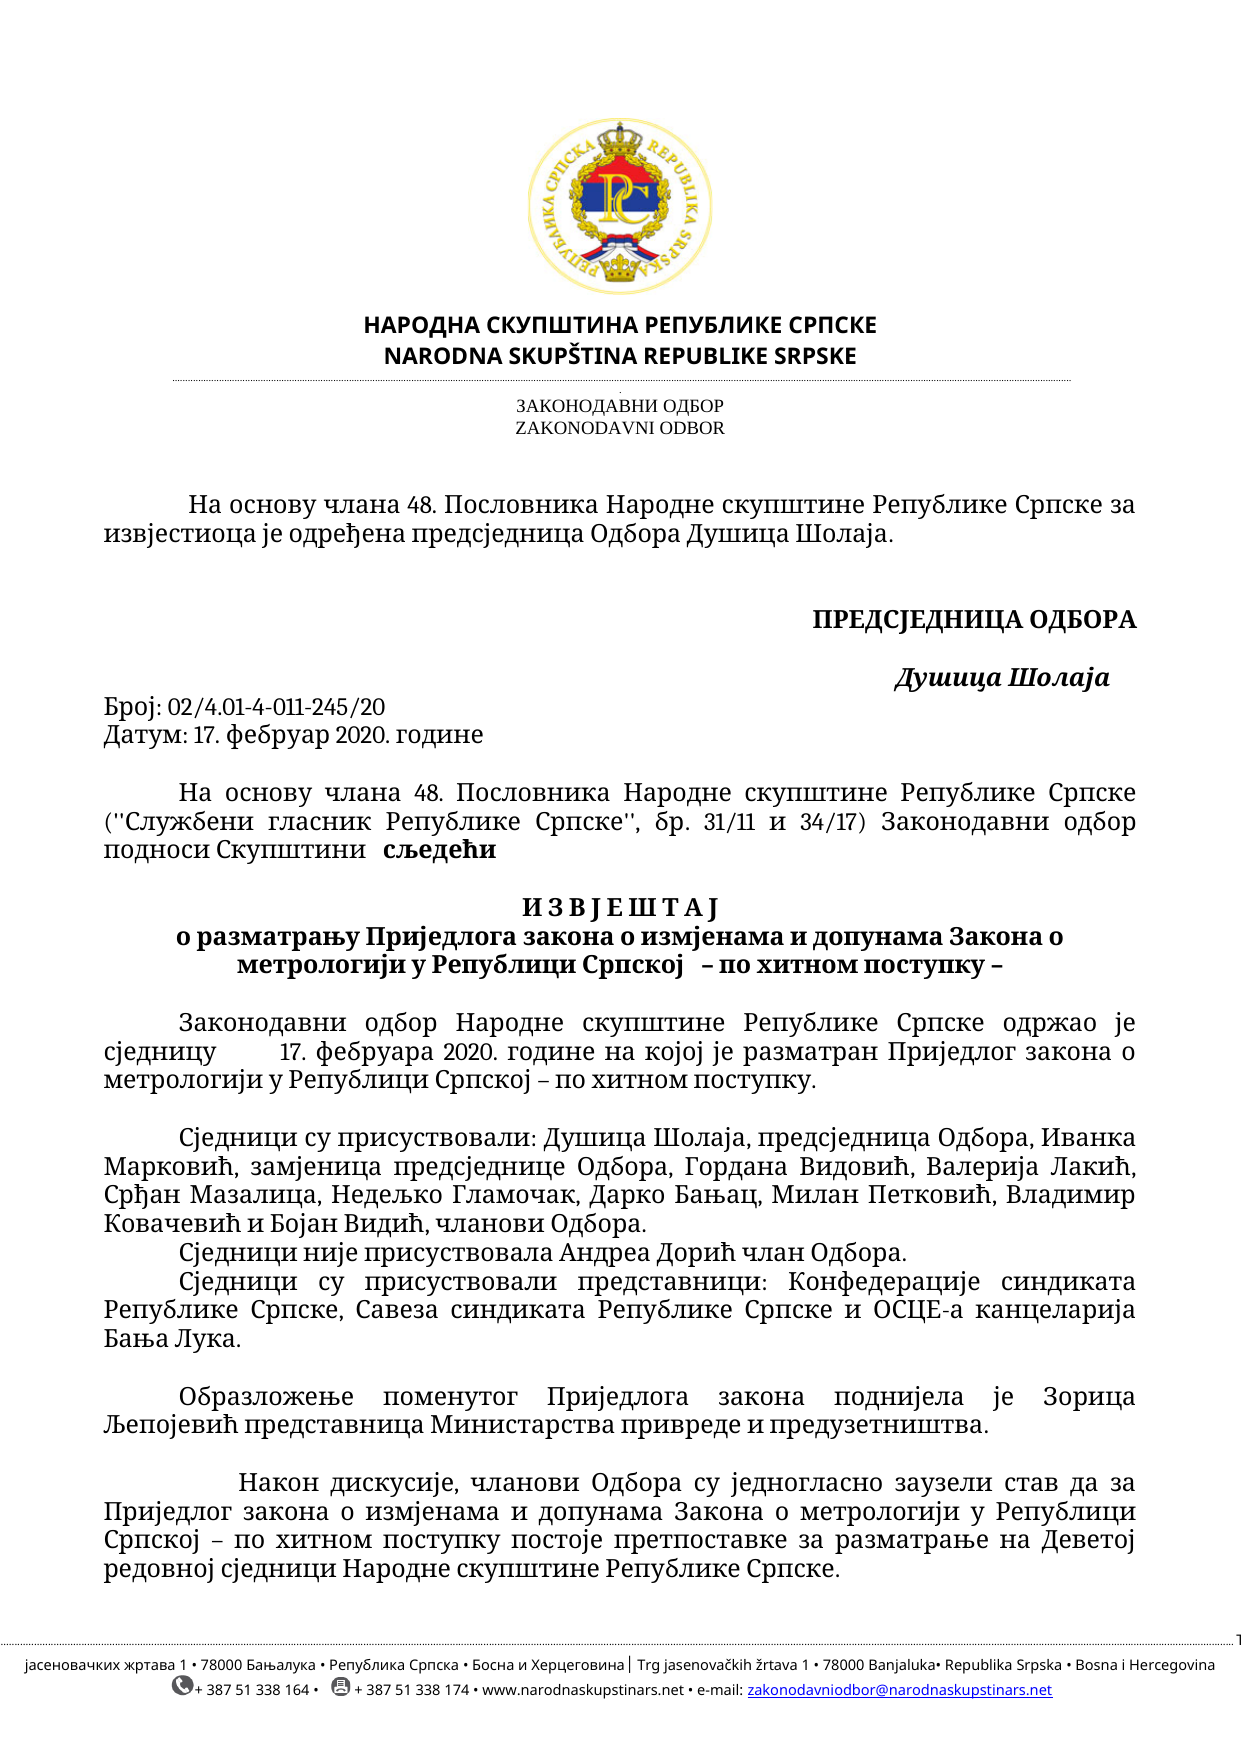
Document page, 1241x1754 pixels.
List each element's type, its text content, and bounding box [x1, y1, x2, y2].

text ПРЕДСЈЕДНИЦА ОДБОРА [103, 606, 1137, 635]
text На основу члана 48. Пословника Народне скупштине Републике Српске за извјестиоца је одређена предсједница Одбора Душица Шолаја. [103, 491, 1137, 549]
text Датум: 17. фебруар 2020. године [103, 721, 1137, 750]
text Законодавни одбор Народне скупштине Републике Српске одржао је сједницу 17. фебруара 2020. године на којој је разматран Приједлог закона о метрологији у Републици Српској – по хитном поступку. [103, 1009, 1137, 1095]
text Сједници су присуствовали: Душица Шолаја, предсједница Одбора, Иванка Марковић, замјеница предсједнице Одбора, Гордана Видовић, Валерија Лакић, Срђан Мазалица, Недељко Гламочак, Дарко Бањац, Милан Петковић, Владимир Ковачевић и Бојан Видић, чланови Одбора. [103, 1124, 1137, 1239]
text На основу члана 48. Пословника Народне скупштине Републике Српске (''Службени гласник Републике Српске'', бр. 31/11 и 34/17) Законодавни одбор подноси Скупштини сљедећи [103, 779, 1137, 865]
text Након дискусије, чланови Одбора су једногласно заузели став да за Приједлог закона о измјенама и допунама Закона о метрологији у Републици Српској – по хитном поступку постоје претпоставке за разматрање на Деветој редовној сједници Народне скупштине Републике Српске. [103, 1469, 1137, 1584]
text Душица Шолаја [103, 664, 1137, 692]
text о разматрању Приједлога закона о измјенама и допунама Закона о метрологији у Републици Српској – по хитном поступку – [103, 922, 1137, 980]
text Сједници није присуствовала Андреа Дорић члан Одбора. [103, 1239, 1137, 1267]
text Сједници су присуствовали представници: Конфедерације синдиката Републике Српске, Савеза синдиката Републике Српске и ОСЦЕ-а канцеларија Бања Лука. [103, 1267, 1137, 1354]
text Образложење поменутог Приједлога закона поднијела је Зорица Љепојевић представница Министарства привреде и предузетништва. [103, 1382, 1137, 1440]
text Број: 02/4.01-4-011-245/20 [103, 692, 1137, 721]
text И З В Ј Е Ш Т А Ј [103, 894, 1137, 922]
